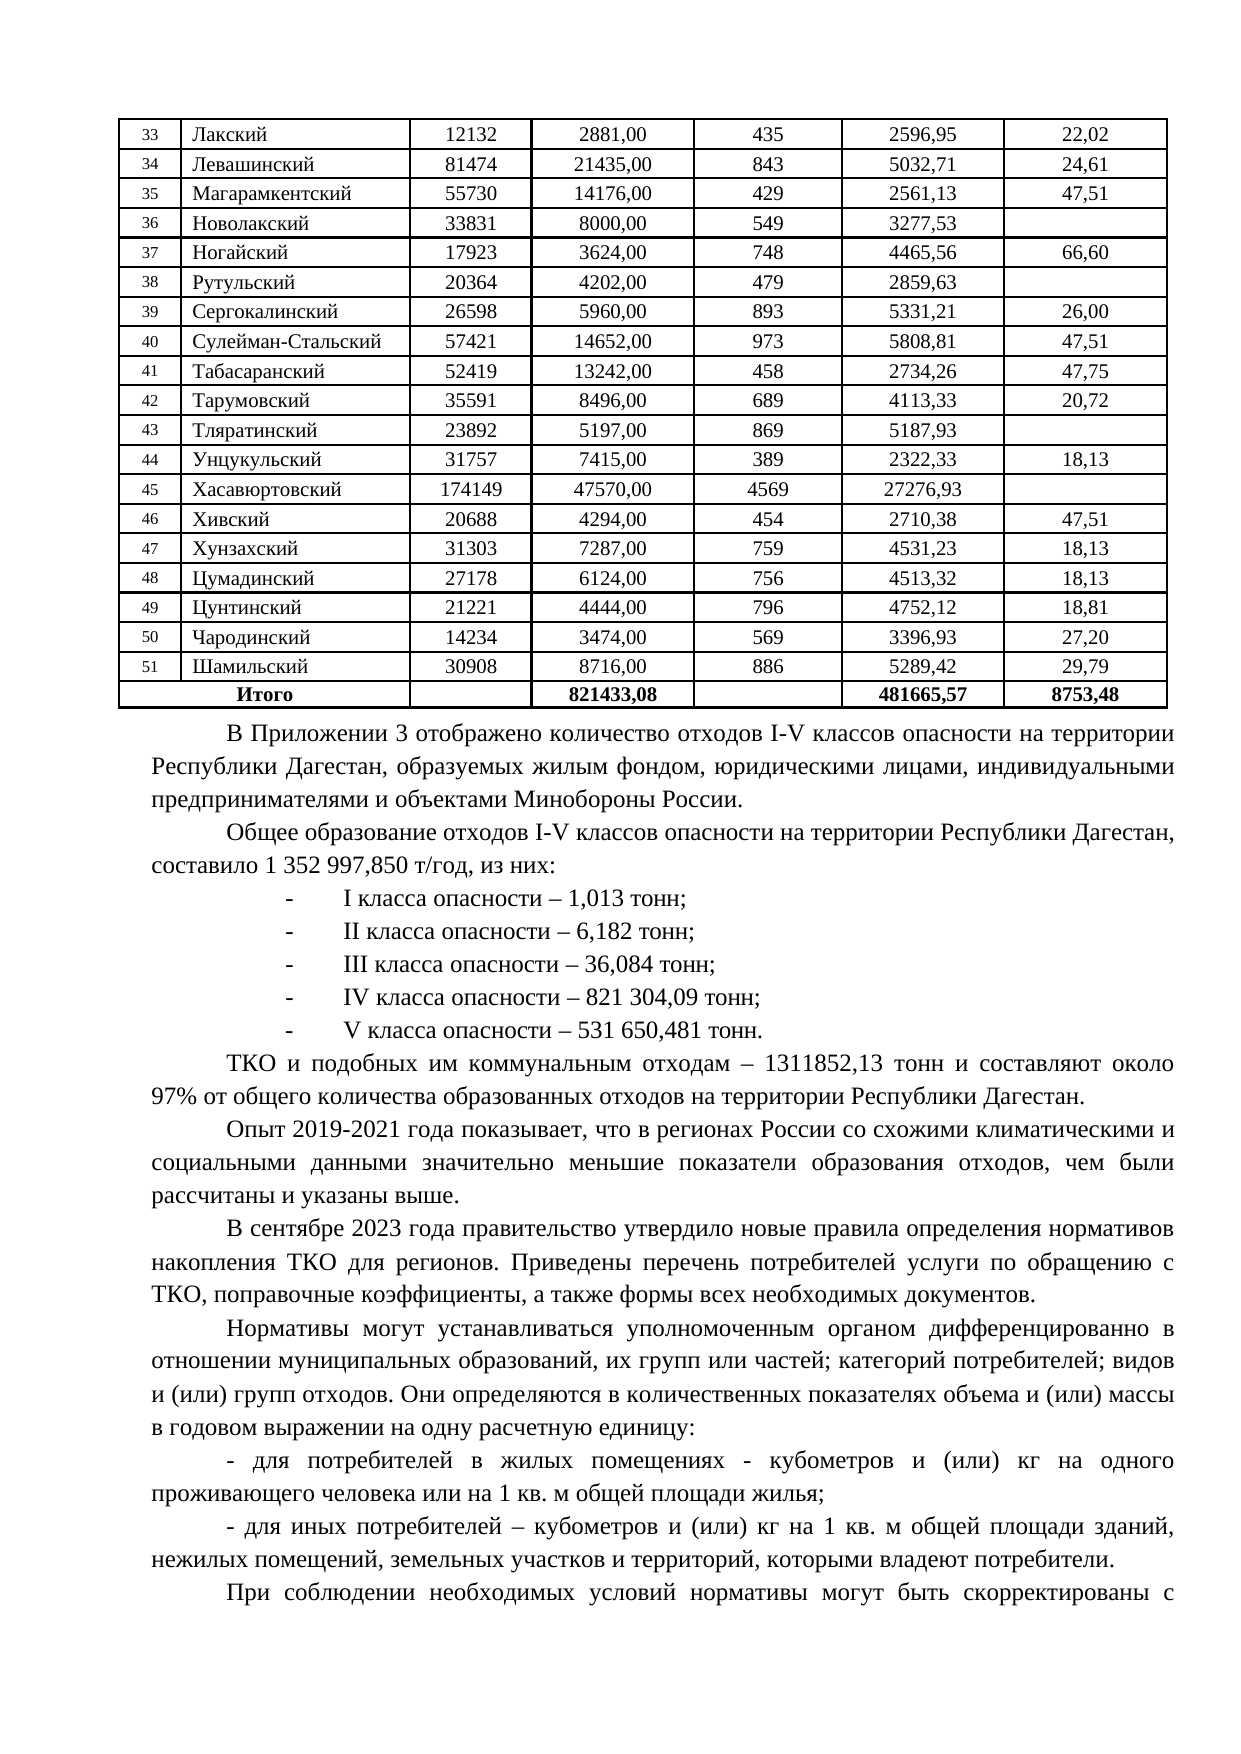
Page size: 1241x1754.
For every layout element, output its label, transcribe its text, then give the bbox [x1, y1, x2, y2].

text В Приложении 3 отображено количество отходов I-V классов опасности на территории Республики Дагестан, образуемых жилым фондом, юридическими лицами, индивидуальными предпринимателями и объектами Минобороны России. [151, 718, 1176, 813]
table_cell 886 [695, 653, 841, 680]
table_cell 21435,00 [533, 150, 693, 177]
list IV класса опасности – 821 304,09 тонн; [210, 982, 1234, 1011]
table_cell 796 [695, 594, 841, 621]
table_cell 8000,00 [533, 209, 693, 236]
table_cell 389 [695, 446, 841, 473]
table_cell 454 [695, 505, 841, 532]
list I класса опасности – 1,013 тонн; [210, 883, 1234, 912]
table_cell Цунтинский [182, 594, 409, 621]
table_cell Сулейман-Стальский [182, 327, 409, 355]
table_cell 5331,21 [843, 298, 1003, 325]
text Опыт 2019-2021 года показывает, что в регионах России со схожими климатическими и социальными данными значительно меньшие показатели образования отходов, чем были рассчитаны и указаны выше. [151, 1114, 1176, 1209]
table_cell 2561,13 [843, 179, 1003, 207]
table_cell Рутульский [182, 268, 409, 296]
table_cell 8496,00 [533, 386, 693, 414]
table_cell 569 [695, 623, 841, 651]
table_cell 5032,71 [843, 150, 1003, 177]
table_cell 40 [120, 327, 180, 355]
table_cell 5808,81 [843, 327, 1003, 355]
table_cell 47,51 [1005, 179, 1166, 207]
table_cell 7287,00 [533, 534, 693, 562]
table_cell [1005, 475, 1166, 503]
table_cell Хасавюртовский [182, 475, 409, 503]
table_cell 51 [120, 653, 180, 680]
table_cell Ногайский [182, 239, 409, 266]
table_cell 4202,00 [533, 268, 693, 296]
table_cell 14176,00 [533, 179, 693, 207]
table_cell 26598 [411, 298, 530, 325]
table_cell 458 [695, 357, 841, 384]
table_cell 66,60 [1005, 239, 1166, 266]
table_cell 4294,00 [533, 505, 693, 532]
table_cell 35591 [411, 386, 530, 414]
table_cell 4531,23 [843, 534, 1003, 562]
table_cell 4444,00 [533, 594, 693, 621]
table_cell 2596,95 [843, 120, 1003, 148]
table_cell 4569 [695, 475, 841, 503]
table_cell 4113,33 [843, 386, 1003, 414]
table_cell 4465,56 [843, 239, 1003, 266]
table_cell 39 [120, 298, 180, 325]
table_cell Унцукульский [182, 446, 409, 473]
table_cell 22,02 [1005, 120, 1166, 148]
table_cell Левашинский [182, 150, 409, 177]
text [151, 1577, 1176, 1606]
table_cell Сергокалинский [182, 298, 409, 325]
table_cell 14652,00 [533, 327, 693, 355]
table_cell Шамильский [182, 653, 409, 680]
table_cell 43 [120, 416, 180, 443]
table_cell 36 [120, 209, 180, 236]
table_cell Хунзахский [182, 534, 409, 562]
table_cell 42 [120, 386, 180, 414]
table_cell Хивский [182, 505, 409, 532]
text ТКО и подобных им коммунальным отходам – 1311852,13 тонн и составляют около 97% от общего количества образованных отходов на территории Республики Дагестан. [151, 1048, 1176, 1110]
table_cell 748 [695, 239, 841, 266]
table_cell 52419 [411, 357, 530, 384]
table_cell 689 [695, 386, 841, 414]
table_cell 48 [120, 564, 180, 591]
table_cell 47,75 [1005, 357, 1166, 384]
table_cell 13242,00 [533, 357, 693, 384]
table_cell 479 [695, 268, 841, 296]
table_cell 47 [120, 534, 180, 562]
table_cell 2881,00 [533, 120, 693, 148]
table_cell 8716,00 [533, 653, 693, 680]
table_cell Табасаранский [182, 357, 409, 384]
table_cell 481665,57 [843, 682, 1003, 706]
table_cell [695, 682, 841, 706]
table_cell 2322,33 [843, 446, 1003, 473]
table_cell 47,51 [1005, 505, 1166, 532]
table_cell 30908 [411, 653, 530, 680]
table_cell 27178 [411, 564, 530, 591]
table_cell 3474,00 [533, 623, 693, 651]
table_cell 31303 [411, 534, 530, 562]
table_cell 4752,12 [843, 594, 1003, 621]
table_cell 20364 [411, 268, 530, 296]
table_cell 3396,93 [843, 623, 1003, 651]
table_cell 4513,32 [843, 564, 1003, 591]
table_cell 35 [120, 179, 180, 207]
table_cell 49 [120, 594, 180, 621]
table_cell 45 [120, 475, 180, 503]
table_cell 2859,63 [843, 268, 1003, 296]
table_cell 41 [120, 357, 180, 384]
list III класса опасности – 36,084 тонн; [210, 949, 1234, 978]
table_cell 549 [695, 209, 841, 236]
table_cell Лакский [182, 120, 409, 148]
table_cell 33 [120, 120, 180, 148]
table_cell 21221 [411, 594, 530, 621]
table_cell 29,79 [1005, 653, 1166, 680]
table_cell 5197,00 [533, 416, 693, 443]
table_cell [1005, 209, 1166, 236]
table_cell 27276,93 [843, 475, 1003, 503]
table_cell 174149 [411, 475, 530, 503]
table_cell 47,51 [1005, 327, 1166, 355]
list II класса опасности – 6,182 тонн; [210, 916, 1234, 945]
table_cell 429 [695, 179, 841, 207]
table_cell 33831 [411, 209, 530, 236]
table_cell Магарамкентский [182, 179, 409, 207]
table_cell Цумадинский [182, 564, 409, 591]
table_cell 3624,00 [533, 239, 693, 266]
text Общее образование отходов I-V классов опасности на территории Республики Дагестан, составило 1 352 997,850 т/год, из них: [151, 817, 1175, 879]
table_cell 57421 [411, 327, 530, 355]
table_cell 55730 [411, 179, 530, 207]
table_cell 26,00 [1005, 298, 1166, 325]
table_cell 756 [695, 564, 841, 591]
table_cell Тарумовский [182, 386, 409, 414]
table_cell 34 [120, 150, 180, 177]
table_cell 50 [120, 623, 180, 651]
table_cell [1005, 416, 1166, 443]
list V класса опасности – 531 650,481 тонн. [210, 1015, 1234, 1044]
table_cell 20688 [411, 505, 530, 532]
table_cell 17923 [411, 239, 530, 266]
table_cell 893 [695, 298, 841, 325]
table_cell 2710,38 [843, 505, 1003, 532]
table_cell 7415,00 [533, 446, 693, 473]
table_cell 24,61 [1005, 150, 1166, 177]
table_cell 18,13 [1005, 534, 1166, 562]
table_cell 44 [120, 446, 180, 473]
table_cell 20,72 [1005, 386, 1166, 414]
table_cell 6124,00 [533, 564, 693, 591]
table_cell Тляратинский [182, 416, 409, 443]
table_cell 31757 [411, 446, 530, 473]
text В сентябре 2023 года правительство утвердило новые правила определения нормативов накопления ТКО для регионов. Приведены перечень потребителей услуги по обращению с ТКО, поправочные коэффициенты, а также формы всех необходимых документов. [151, 1213, 1176, 1308]
table_cell 46 [120, 505, 180, 532]
table_cell 23892 [411, 416, 530, 443]
table_cell 27,20 [1005, 623, 1166, 651]
table_cell Итого [120, 682, 409, 706]
text - для иных потребителей – кубометров и (или) кг на 1 кв. м общей площади зданий, нежилых помещений, земельных участков и территорий, которыми владеют потребители. [151, 1511, 1176, 1572]
table_cell 435 [695, 120, 841, 148]
table_cell 14234 [411, 623, 530, 651]
table_cell [411, 682, 530, 706]
table_cell [1005, 268, 1166, 296]
text - для потребителей в жилых помещениях - кубометров и (или) кг на одного проживающего человека или на 1 кв. м общей площади жилья; [151, 1445, 1176, 1506]
table_cell 3277,53 [843, 209, 1003, 236]
table_cell 5187,93 [843, 416, 1003, 443]
table_cell 81474 [411, 150, 530, 177]
table_cell 47570,00 [533, 475, 693, 503]
table_cell 5960,00 [533, 298, 693, 325]
table_cell 821433,08 [533, 682, 693, 706]
text Нормативы могут устанавливаться уполномоченным органом дифференцированно в отношении муниципальных образований, их групп или частей; категорий потребителей; видов и (или) групп отходов. Они определяются в количественных показателях объема и (или) массы в годовом выражении на одну расчетную единицу: [151, 1313, 1176, 1440]
table_cell 869 [695, 416, 841, 443]
table_cell 12132 [411, 120, 530, 148]
table_cell 18,13 [1005, 564, 1166, 591]
table_cell 2734,26 [843, 357, 1003, 384]
table_cell Новолакский [182, 209, 409, 236]
table_cell 38 [120, 268, 180, 296]
table_cell 5289,42 [843, 653, 1003, 680]
table_cell 8753,48 [1005, 682, 1166, 706]
table_cell Чародинский [182, 623, 409, 651]
table_cell 759 [695, 534, 841, 562]
table_cell 973 [695, 327, 841, 355]
table_cell 843 [695, 150, 841, 177]
table_cell 37 [120, 239, 180, 266]
table_cell 18,81 [1005, 594, 1166, 621]
table_cell 18,13 [1005, 446, 1166, 473]
